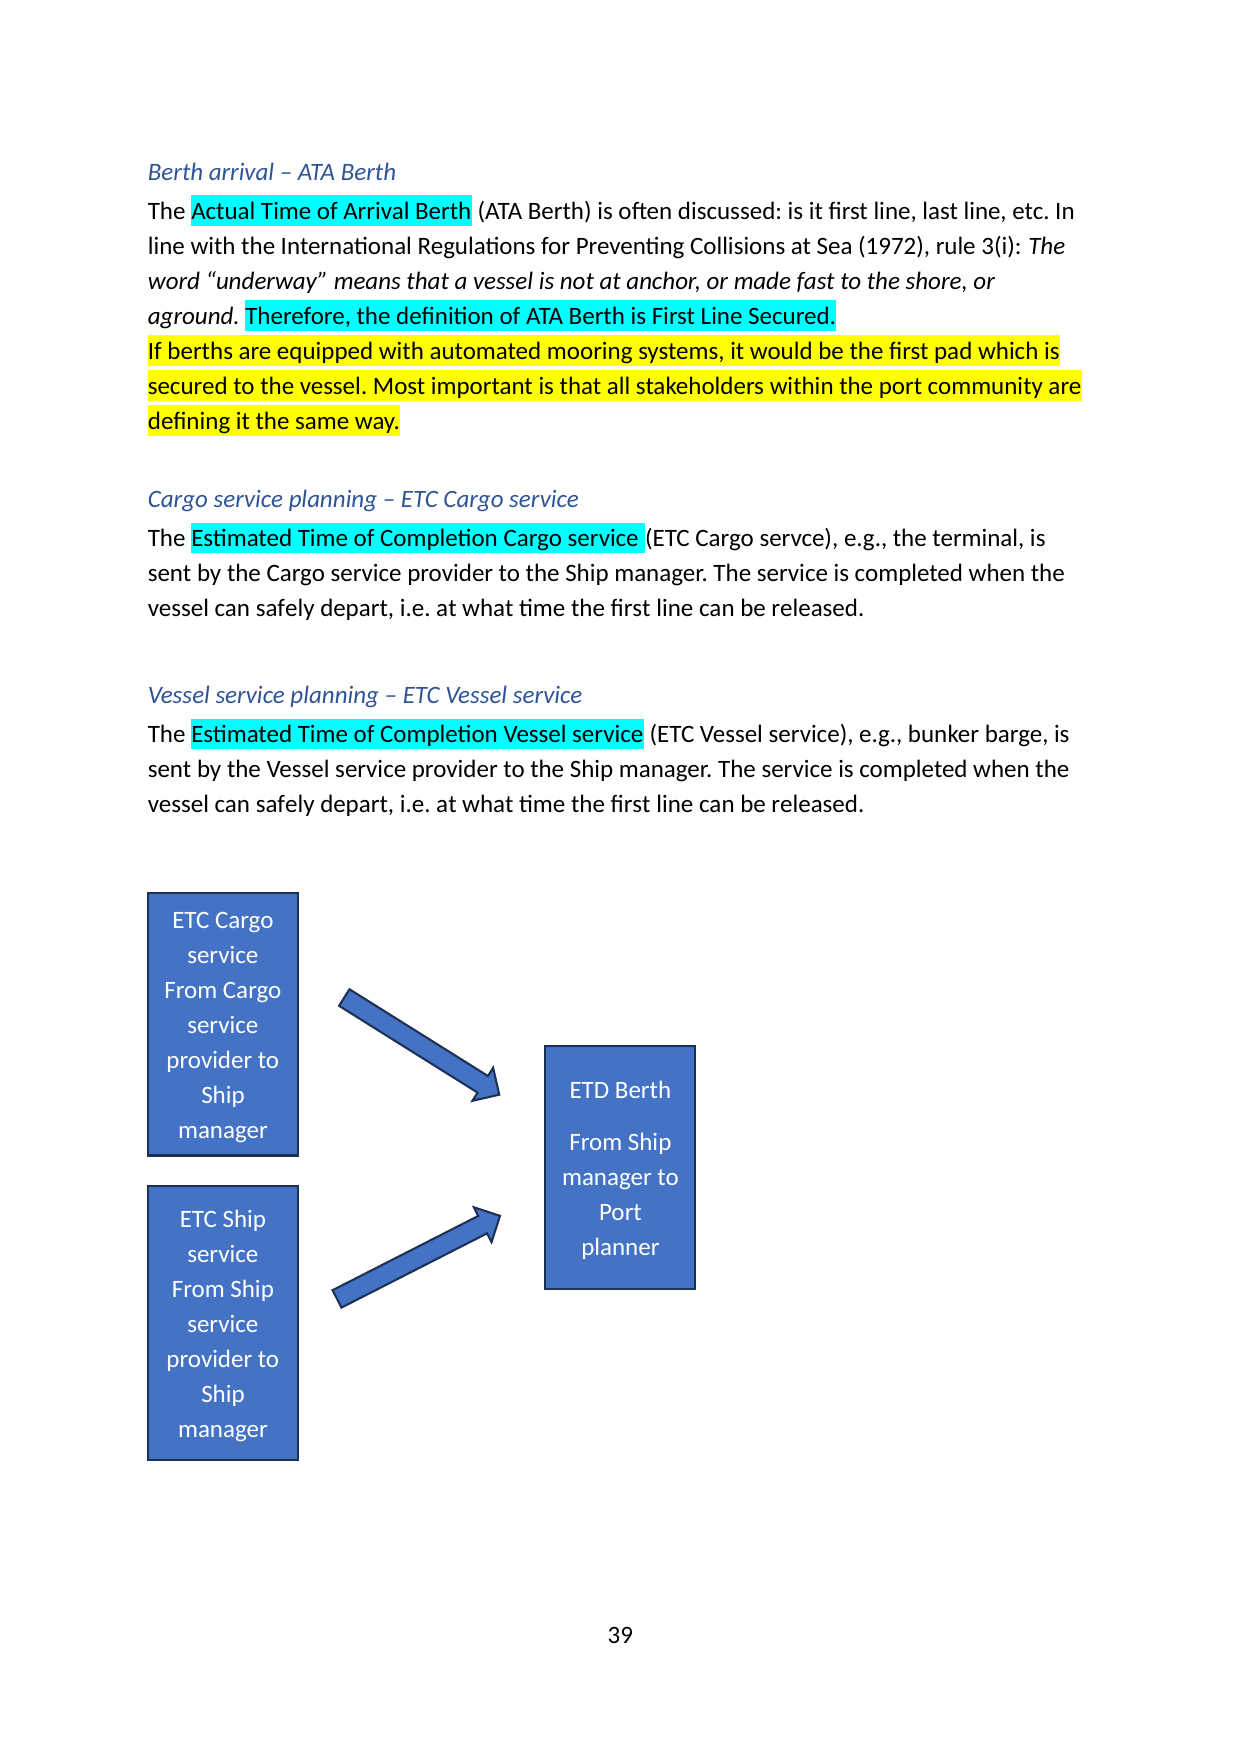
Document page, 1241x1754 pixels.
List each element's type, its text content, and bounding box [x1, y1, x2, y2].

text If berths are equipped with automated mooring systems, it would be the first pad which is secured to the vessel. Most important is that all stakeholders within the port community are defining it the same way. [148, 335, 1093, 436]
subtitle Vessel service planning – ETC Vessel service [148, 679, 1093, 710]
text The Estimated Time of Completion Vessel service (ETC Vessel service), e.g., bunker barge, is sent by the Vessel service provider to the Ship manager. The service is completed when the vessel can safely depart, i.e. at what time the first line can be released. [148, 718, 1093, 819]
subtitle Berth arrival – ATA Berth [148, 156, 1093, 186]
text The Actual Time of Arrival Berth (ATA Berth) is often discussed: is it first line, last line, etc. In line with the International Regulations for Preventing Collisions at Sea (1972), rule 3(i): The word “underway” means that a vessel is not at anchor, or made fast to the shore, or aground. Therefore, the definition of ATA Berth is First Line Secured. [148, 195, 1093, 331]
text The Estimated Time of Completion Cargo service (ETC Cargo servce), e.g., the terminal, is sent by the Cargo service provider to the Ship manager. The service is completed when the vessel can safely depart, i.e. at what time the first line can be released. [148, 523, 1093, 623]
subtitle Cargo service planning – ETC Cargo service [148, 483, 1093, 514]
